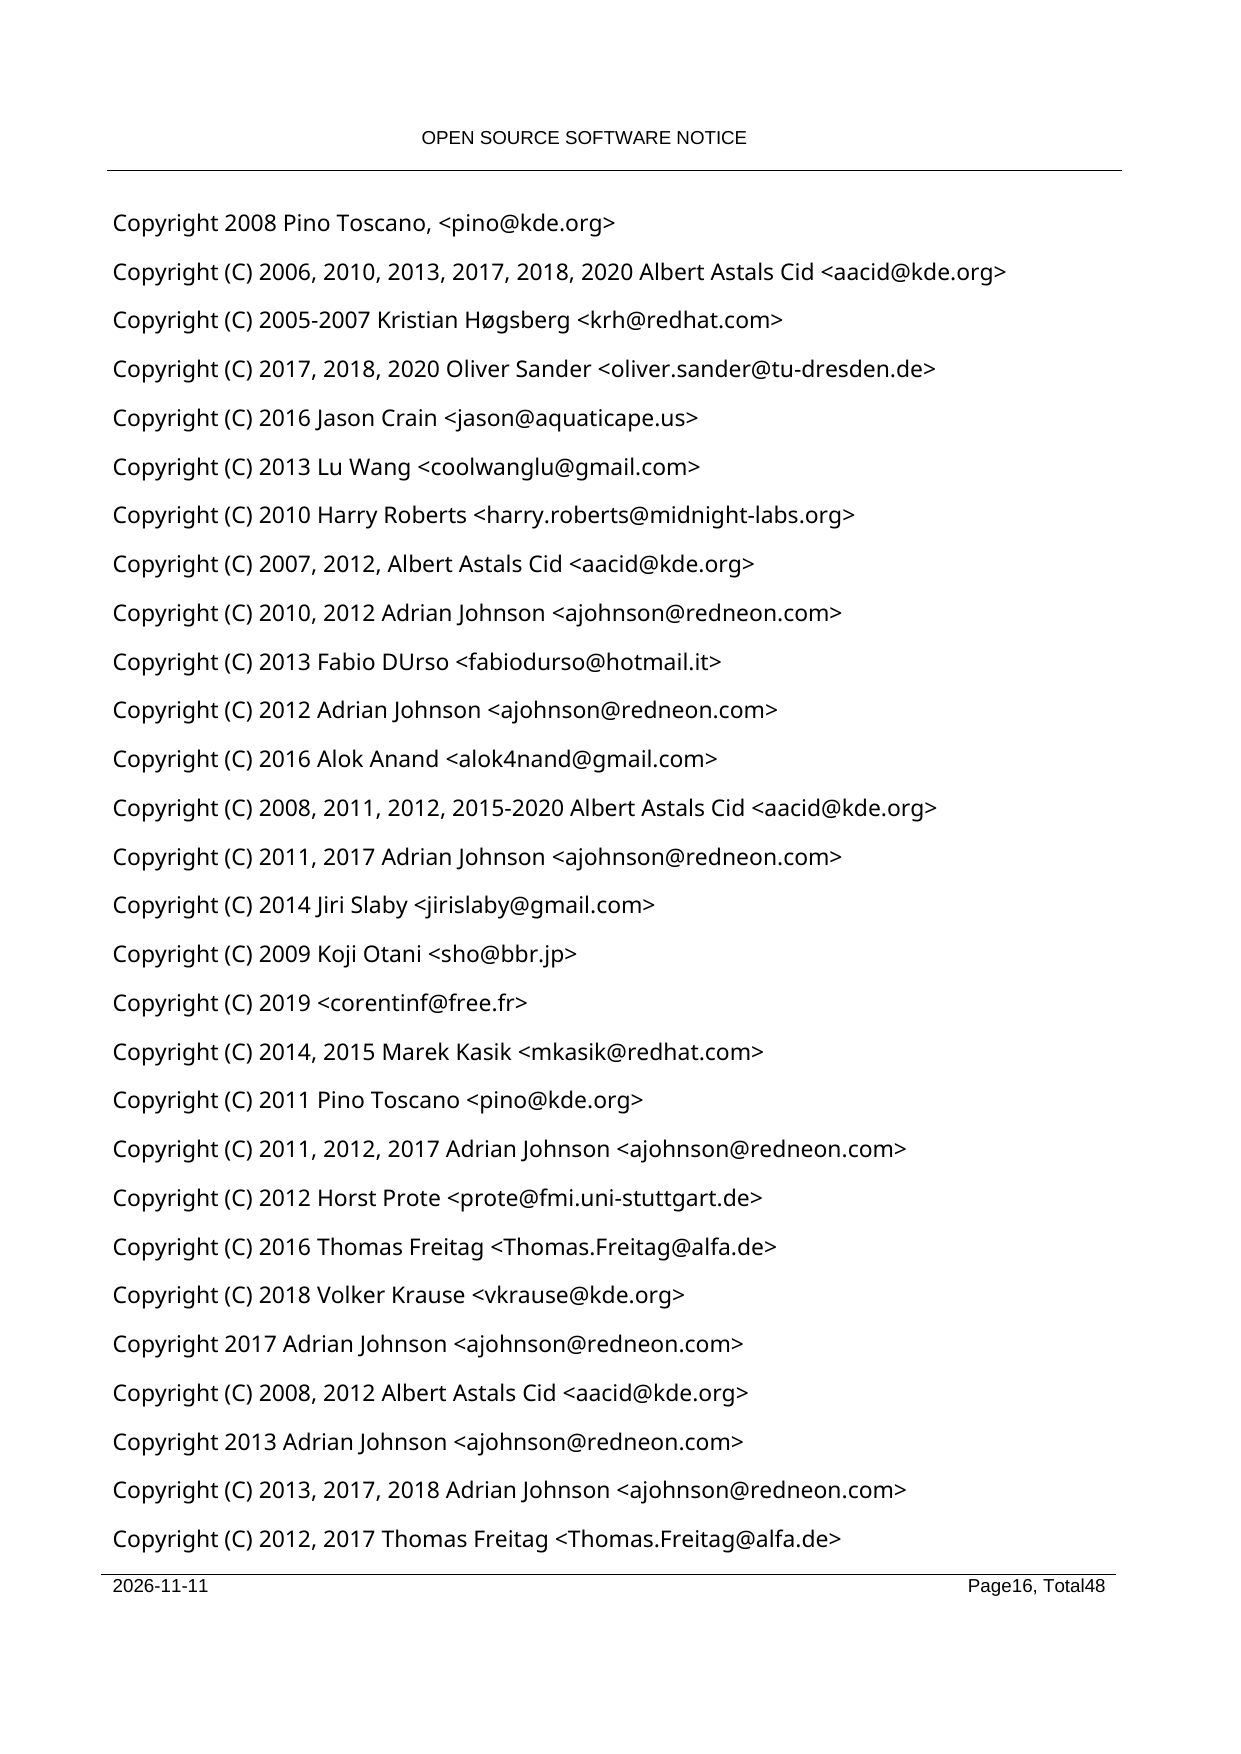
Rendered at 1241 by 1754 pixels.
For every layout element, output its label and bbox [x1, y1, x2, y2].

text [112, 206, 1128, 1555]
